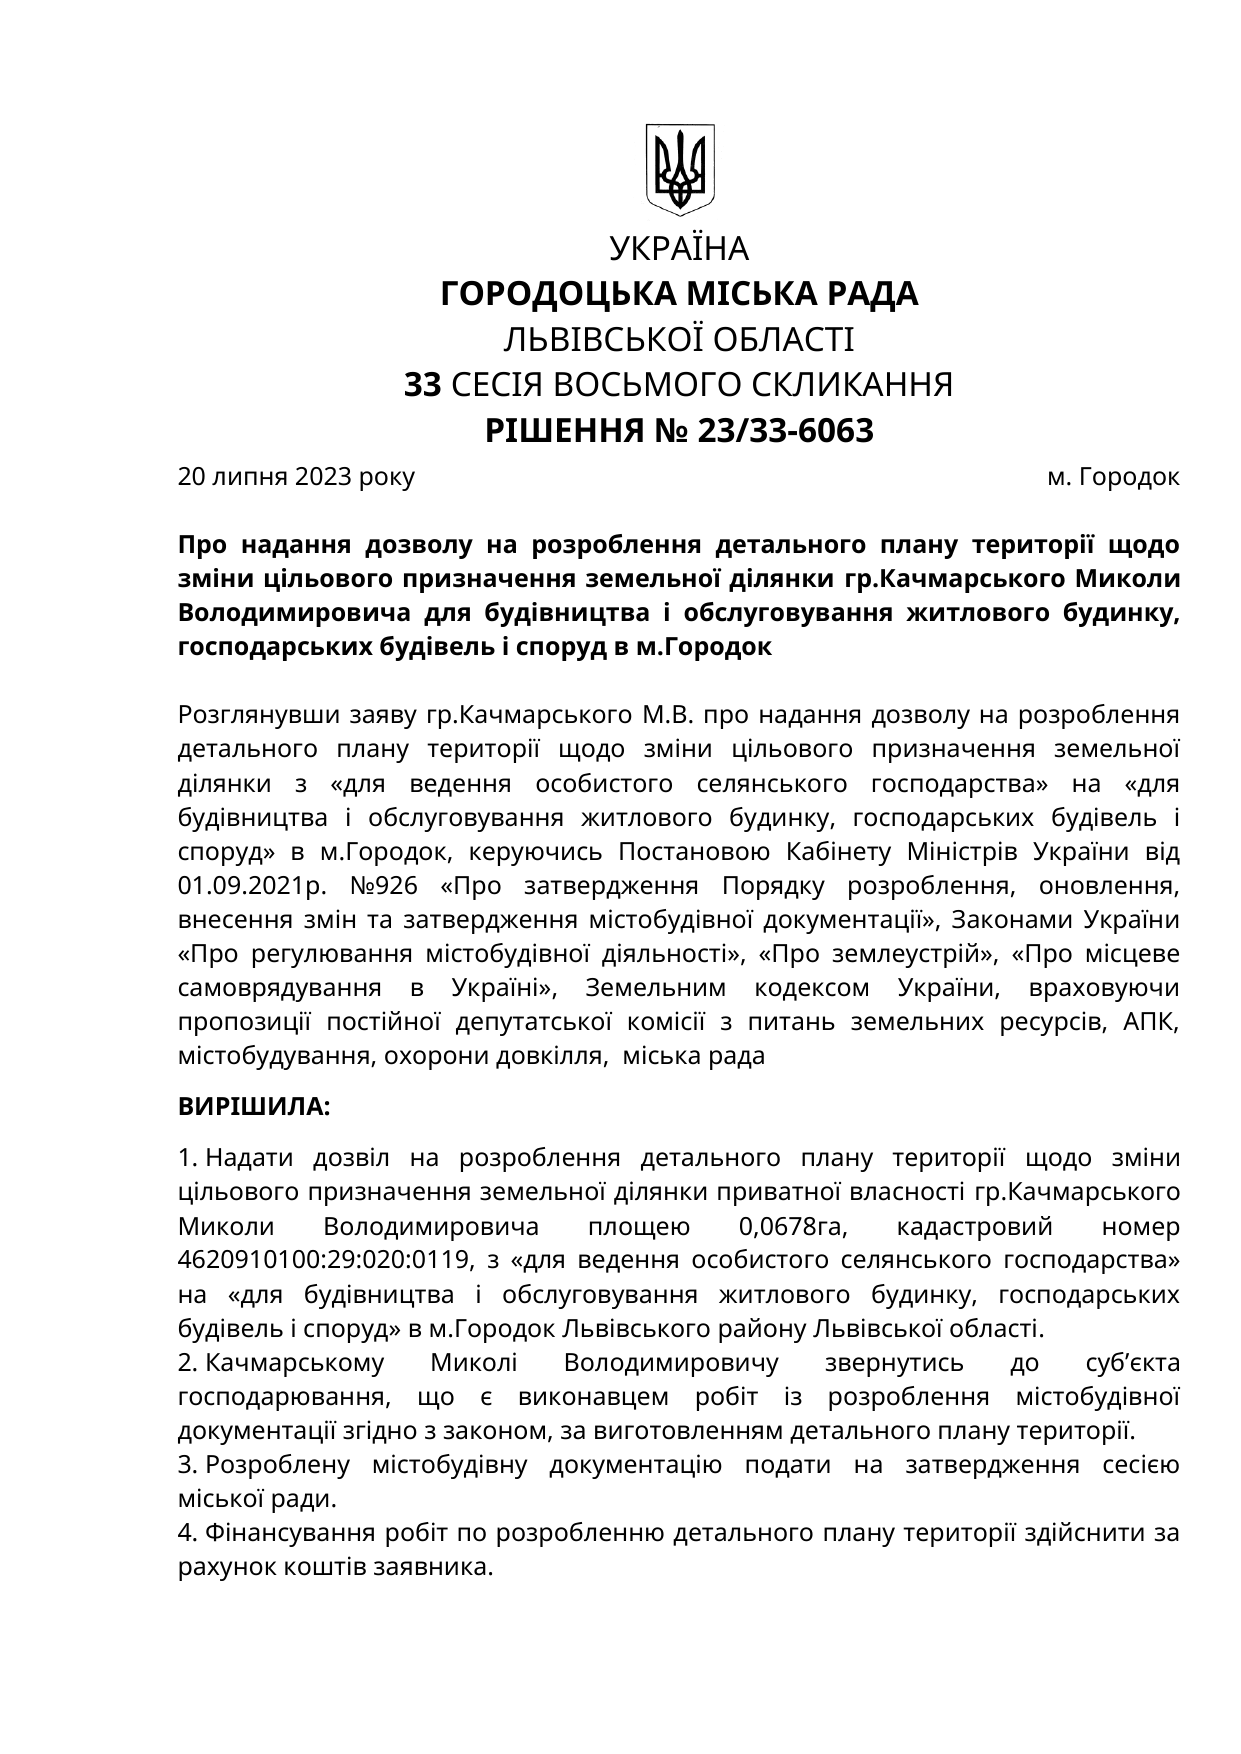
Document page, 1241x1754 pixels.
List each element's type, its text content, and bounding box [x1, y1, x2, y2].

text ВИРІШИЛА: [177, 1089, 1181, 1123]
list Фінансування робіт по розробленню детального плану території здійснити за рахунок коштів заявника. [177, 1515, 1181, 1583]
text РІШЕННЯ № 23/33-6063 [177, 406, 1181, 452]
picture [633, 118, 726, 221]
text ЛЬВІВСЬКОЇ ОБЛАСТІ [177, 316, 1181, 361]
list Надати дозвіл на розроблення детального плану території щодо зміни цільового призначення земельної ділянки приватної власності гр.Качмарського Миколи Володимировича площею 0,0678га, кадастровий номер 4620910100:29:020:0119, з «для ведення особистого селянського господарства» на «для будівництва і обслуговування житлового будинку, господарських будівель і споруд» в м.Городок Львівського району Львівської області. [177, 1140, 1181, 1344]
list Розроблену містобудівну документацію подати на затвердження сесією міської ради. [177, 1447, 1181, 1515]
text 33 сесія восьмого скликання [177, 361, 1181, 406]
list Качмарському Миколі Володимировичу звернутись до суб’єкта господарювання, що є виконавцем робіт із розроблення містобудівної документації згідно з законом, за виготовленням детального плану території. [177, 1344, 1181, 1447]
text Про надання дозволу на розроблення детального плану території щодо зміни цільового призначення земельної ділянки гр.Качмарського Миколи Володимировича для будівництва і обслуговування житлового будинку, господарських будівель і споруд в м.Городок [177, 527, 1181, 663]
text ГОРОДОЦЬКА МІСЬКА РАДА [177, 270, 1181, 316]
text Розглянувши заяву гр.Качмарського М.В. про надання дозволу на розроблення детального плану території щодо зміни цільового призначення земельної ділянки з «для ведення особистого селянського господарства» на «для будівництва і обслуговування житлового будинку, господарських будівель і споруд» в м.Городок, керуючись Постановою Кабінету Міністрів України від 01.09.2021р. №926 «Про затвердження Порядку розроблення, оновлення, внесення змін та затвердження містобудівної документації», Законами України «Про регулювання містобудівної діяльності», «Про землеустрій», «Про місцеве самоврядування в Україні», Земельним кодексом України, враховуючи пропозиції постійної депутатської комісії з питань земельних ресурсів, АПК, містобудування, охорони довкілля, міська рада [177, 697, 1181, 1072]
text УКРАЇНА [177, 225, 1181, 270]
text 20 липня 2023 року м. Городок [177, 459, 1181, 493]
